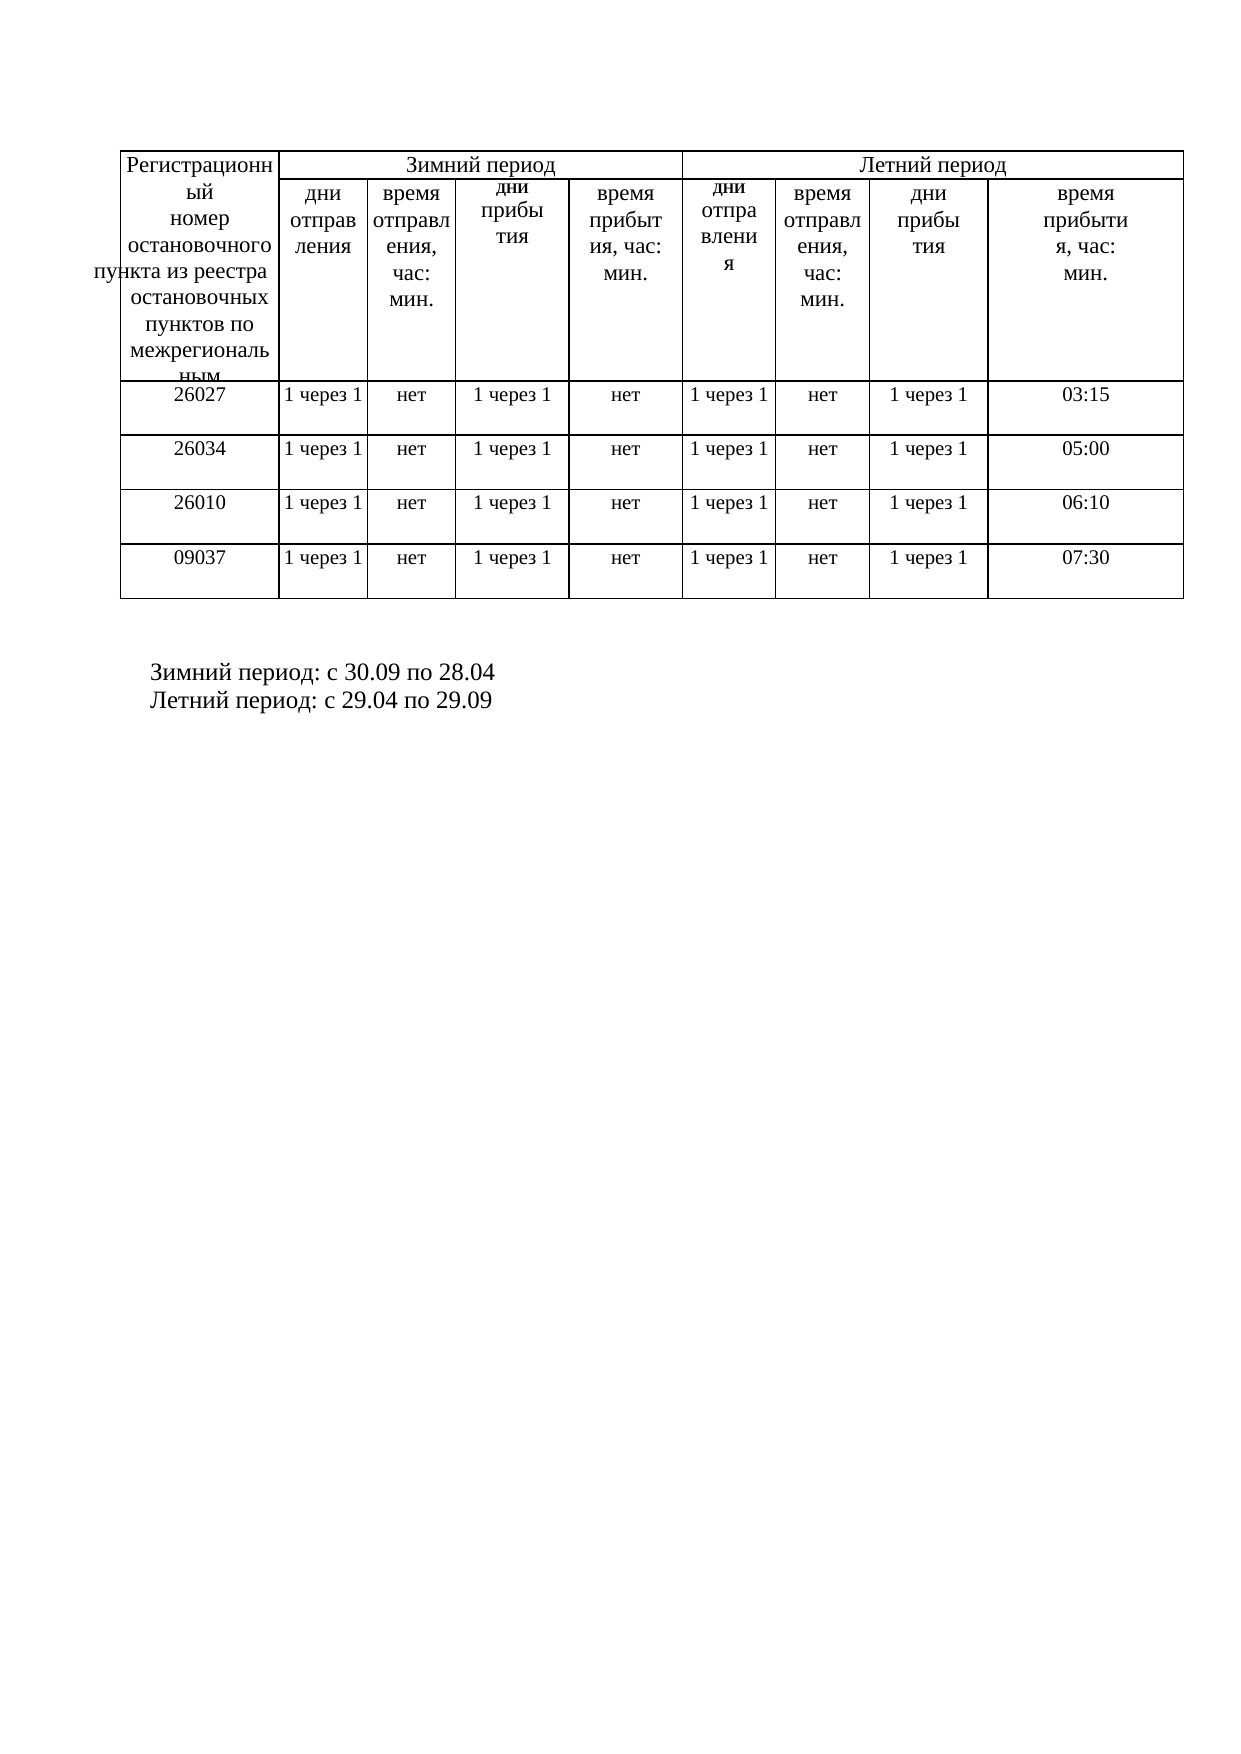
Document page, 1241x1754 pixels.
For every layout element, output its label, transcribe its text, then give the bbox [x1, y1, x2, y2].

table_cell нет [368, 382, 455, 434]
table_header Летний период [683, 152, 1183, 178]
table_cell нет [776, 490, 869, 543]
table_cell нет [570, 545, 682, 597]
table_cell 1 через 1 [683, 490, 775, 543]
table_cell 26010 [121, 490, 278, 543]
table_header Зимний период [280, 152, 682, 178]
table_cell 1 через 1 [456, 436, 568, 489]
table_cell 05:00 [989, 436, 1183, 489]
table_cell 1 через 1 [280, 436, 367, 489]
table_cell нет [776, 545, 869, 597]
table_cell 1 через 1 [456, 490, 568, 543]
table_cell 1 через 1 [280, 382, 367, 434]
table_cell 03:15 [989, 382, 1183, 434]
table_cell время отправл ения, час: мин. [368, 180, 455, 380]
table_cell нет [570, 382, 682, 434]
table_cell 09037 [121, 545, 278, 597]
table_cell 1 через 1 [683, 436, 775, 489]
table_cell время отправл ения, час: мин. [776, 180, 869, 380]
table_cell 26027 [121, 382, 278, 434]
table_cell 1 через 1 [456, 382, 568, 434]
table_cell 1 через 1 [280, 490, 367, 543]
table_cell дни отправ ления [280, 180, 367, 380]
table_cell ДНИ прибы тия [456, 180, 568, 380]
text Летний период: с 29.04 по 29.09 [150, 685, 1090, 714]
table_cell 26034 [121, 436, 278, 489]
table_cell нет [570, 436, 682, 489]
text Зимний период: с 30.09 по 28.04 [150, 657, 1090, 685]
table_cell время прибыти я, час: мин. [989, 180, 1183, 380]
table_cell ДНИ отпра влени я [683, 180, 775, 380]
table_cell нет [368, 490, 455, 543]
table_cell 1 через 1 [870, 545, 987, 597]
table_cell дни прибы тия [870, 180, 987, 380]
table_cell 1 через 1 [683, 382, 775, 434]
table_cell нет [368, 436, 455, 489]
table_cell нет [368, 545, 455, 597]
table_cell 1 через 1 [683, 545, 775, 597]
table_cell нет [776, 436, 869, 489]
table_cell нет [570, 490, 682, 543]
table_cell 06:10 [989, 490, 1183, 543]
table_cell 1 через 1 [280, 545, 367, 597]
table_header Регистрационный номер остановочного пункта из реестра остановочных пунктов по межрегиональным маршрутам регулярных перевозок [121, 152, 278, 380]
table_cell 07:30 [989, 545, 1183, 597]
table_cell 1 через 1 [870, 490, 987, 543]
table_cell 1 через 1 [870, 382, 987, 434]
table_cell нет [776, 382, 869, 434]
table_cell 1 через 1 [870, 436, 987, 489]
table_cell время прибыт ия, час: мин. [570, 180, 682, 380]
table_cell 1 через 1 [456, 545, 568, 597]
